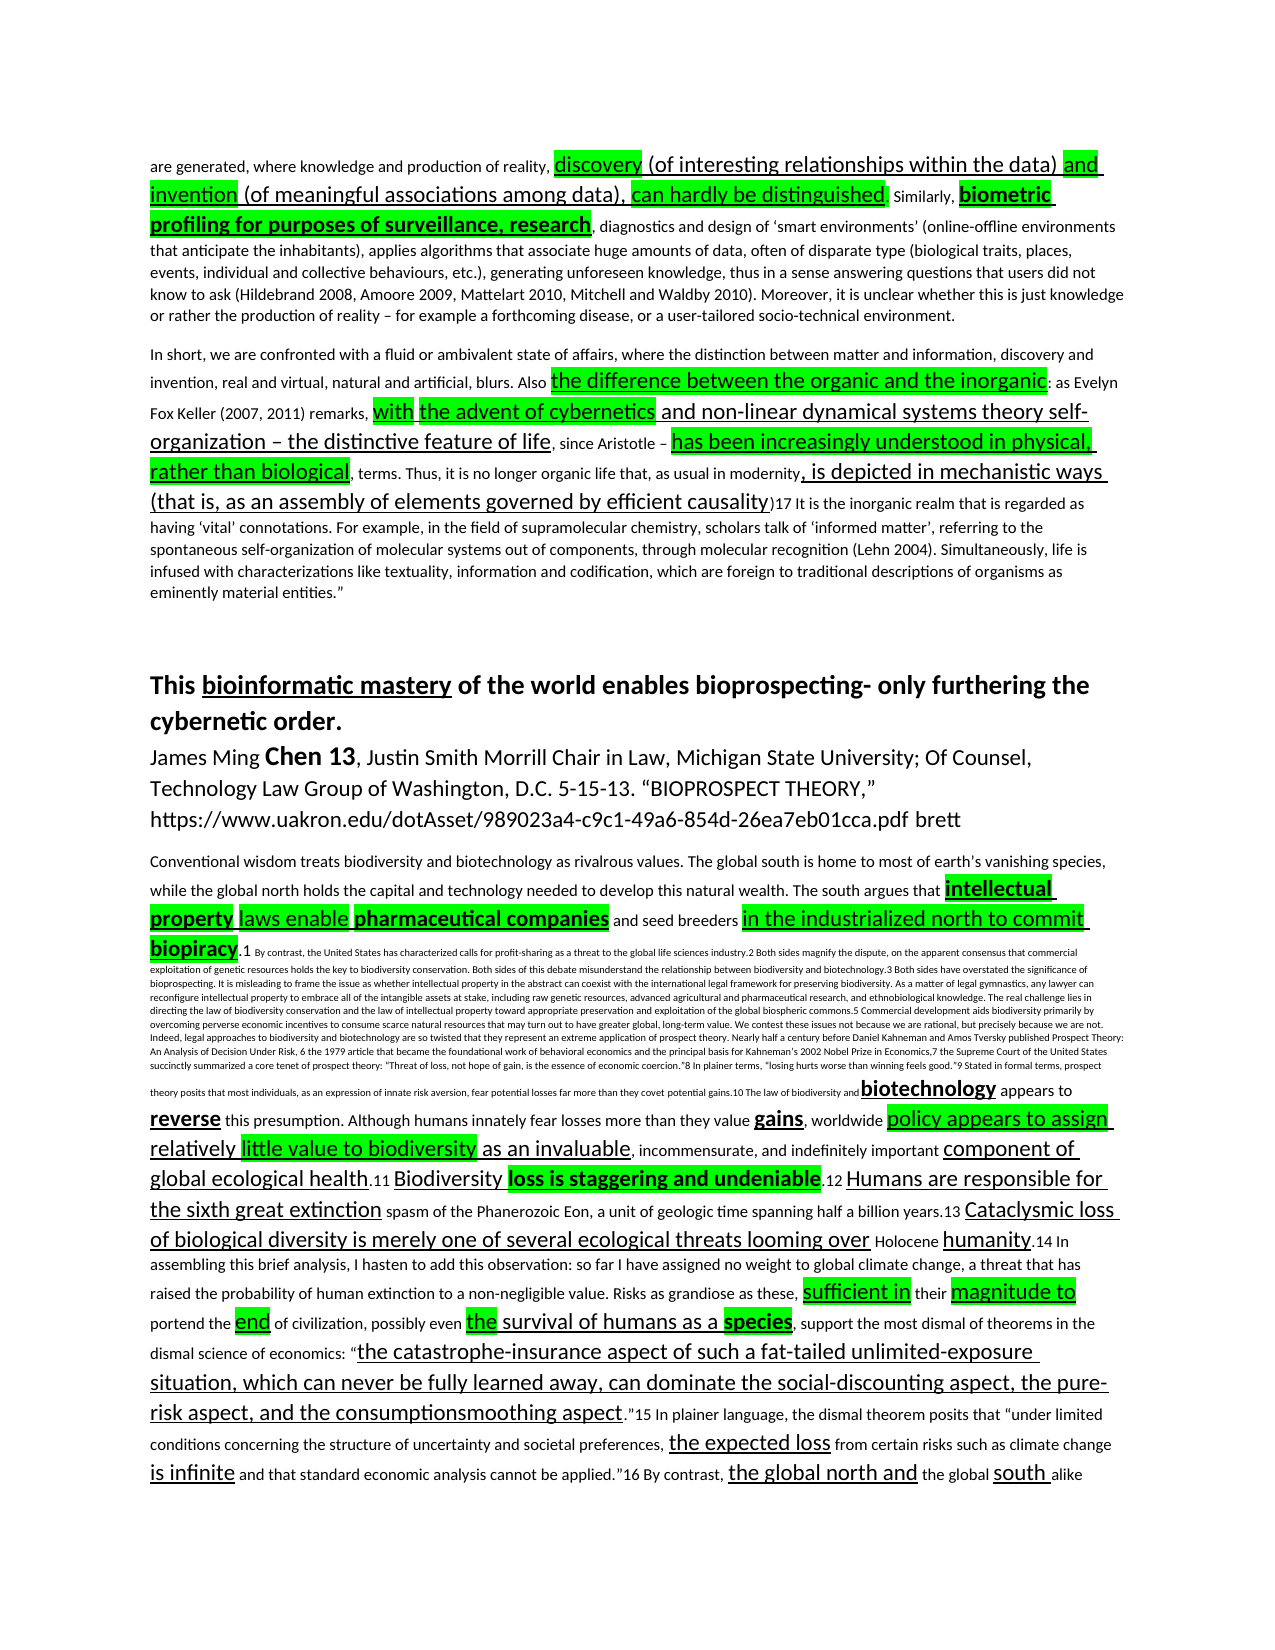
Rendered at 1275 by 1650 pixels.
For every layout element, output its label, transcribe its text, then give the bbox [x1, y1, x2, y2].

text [150, 150, 1125, 326]
text James Ming Chen 13, Justin Smith Morrill Chair in Law, Michigan State University; Of Counsel, Technology Law Group of Washington, D.C. 5-15-13. “BIOPROSPECT THEORY,” https://www.uakron.edu/dotAsset/989023a4-c9c1-49a6-854d-26ea7eb01cca.pdf brett [150, 739, 1125, 833]
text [150, 852, 1125, 1486]
subtitle This bioinformatic mastery of the world enables bioprospecting- only furthering the cybernetic order. [150, 668, 1125, 737]
text In short, we are confronted with a fluid or ambivalent state of affairs, where the distinction between matter and information, discovery and invention, real and virtual, natural and artificial, blurs. Also the difference between the organic and the inorganic: as Evelyn Fox Keller (2007, 2011) remarks, with the advent of cybernetics and non-linear dynamical systems theory self-organization – the distinctive feature of life, since Aristotle – has been increasingly understood in physical, rather than biological, terms. Thus, it is no longer organic life that, as usual in modernity, is depicted in mechanistic ways (that is, as an assembly of elements governed by efficient causality)17 It is the inorganic realm that is regarded as having ‘vital’ connotations. For example, in the field of supramolecular chemistry, scholars talk of ‘informed matter’, referring to the spontaneous self-organization of molecular systems out of components, through molecular recognition (Lehn 2004). Simultaneously, life is infused with characterizations like textuality, information and codification, which are foreign to traditional descriptions of organisms as eminently material entities.” [150, 344, 1125, 603]
